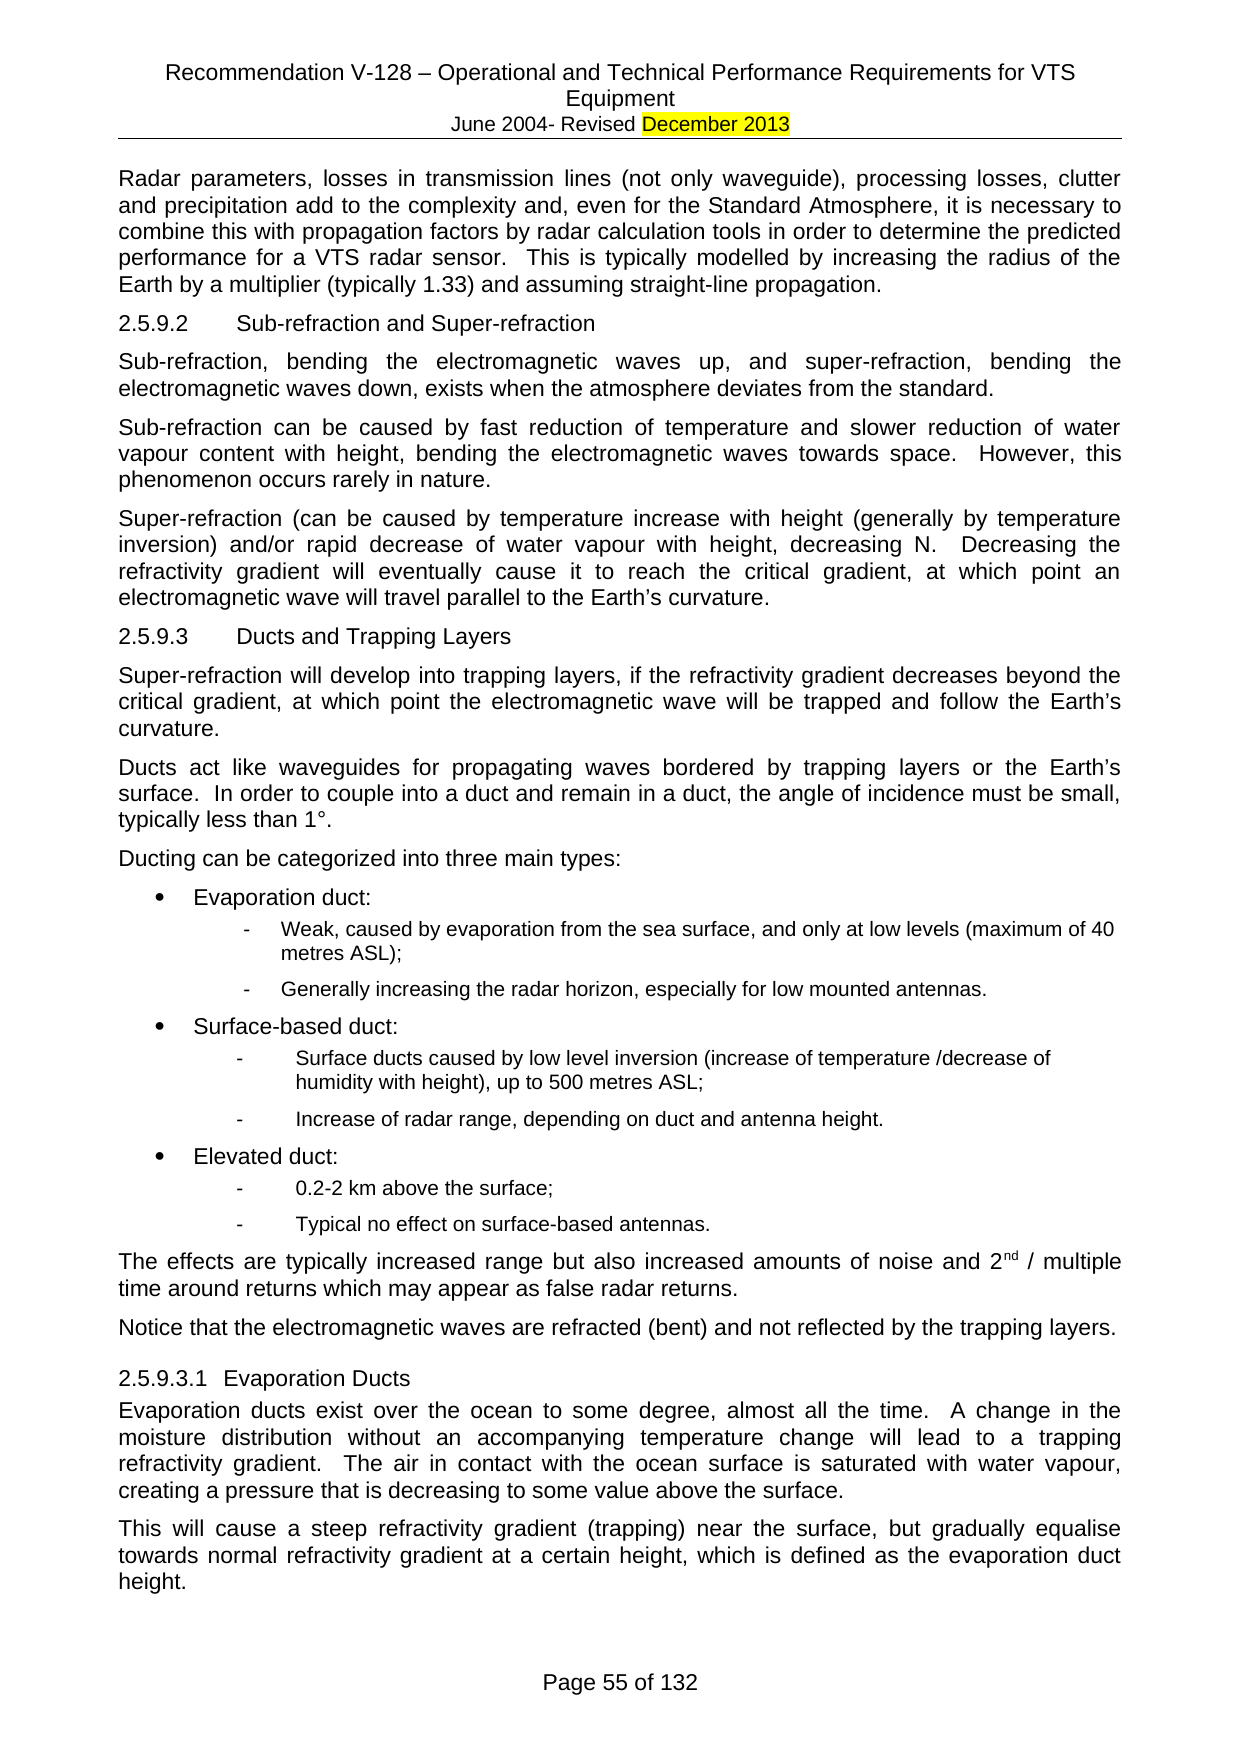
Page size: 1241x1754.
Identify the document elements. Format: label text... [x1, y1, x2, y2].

text Super-refraction (can be caused by temperature increase with height (generally by temperature inversion) and/or rapid decrease of water vapour with height, decreasing N. Decreasing the refractivity gradient will eventually cause it to reach the critical gradient, at which point an electromagnetic wave will travel parallel to the Earth’s curvature. [118, 505, 1122, 611]
text Super-refraction will develop into trapping layers, if the refractivity gradient decreases beyond the critical gradient, at which point the electromagnetic wave will be trapped and follow the Earth’s curvature. [118, 662, 1122, 741]
text Ducts act like waveguides for propagating waves bordered by trapping layers or the Earth’s surface. In order to couple into a duct and remain in a duct, the angle of incidence must be small, typically less than 1°. [118, 753, 1122, 832]
text Radar parameters, losses in transmission lines (not only waveguide), processing losses, clutter and precipitation add to the complexity and, even for the Standard Atmosphere, it is necessary to combine this with propagation factors by radar calculation tools in order to determine the predicted performance for a VTS radar sensor. This is typically modelled by increasing the radius of the Earth by a multiplier (typically 1.33) and assuming straight-line propagation. [118, 165, 1122, 297]
text 0.2-2 km above the surface; [236, 1175, 1122, 1199]
text The effects are typically increased range but also increased amounts of noise and 2nd / multiple time around returns which may appear as false radar returns. [118, 1248, 1122, 1301]
text Elevated duct: [156, 1143, 1122, 1169]
text This will cause a steep refractivity gradient (trapping) near the surface, but gradually equalise towards normal refractivity gradient at a certain height, which is defined as the evaporation duct height. [118, 1515, 1122, 1594]
text Ducting can be categorized into three main types: [118, 845, 1122, 871]
subtitle Evaporation Ducts [118, 1365, 1122, 1391]
text Increase of radar range, depending on duct and antenna height. [236, 1106, 1122, 1130]
text Evaporation duct: [156, 884, 1122, 910]
text Surface-based duct: [156, 1013, 1122, 1040]
text Surface ducts caused by low level inversion (increase of temperature /decrease of humidity with height), up to 500 metres ASL; [236, 1046, 1122, 1094]
text Sub-refraction can be caused by fast reduction of temperature and slower reduction of water vapour content with height, bending the electromagnetic waves towards space. However, this phenomenon occurs rarely in nature. [118, 413, 1122, 493]
subtitle Ducts and Trapping Layers [118, 623, 1122, 649]
text Notice that the electromagnetic waves are refracted (bent) and not reflected by the trapping layers. [118, 1313, 1122, 1340]
text Typical no effect on surface-based antennas. [236, 1212, 1122, 1236]
text Generally increasing the radar horizon, especially for low mounted antennas. [243, 977, 1122, 1001]
text Evaporation ducts exist over the ocean to some degree, almost all the time. A change in the moisture distribution without an accompanying temperature change will lead to a trapping refractivity gradient. The air in contact with the ocean surface is saturated with water vapour, creating a pressure that is decreasing to some value above the surface. [118, 1397, 1122, 1503]
subtitle Sub-refraction and Super-refraction [118, 309, 1122, 336]
text Weak, caused by evaporation from the sea surface, and only at low levels (maximum of 40 metres ASL); [243, 916, 1122, 964]
text Sub-refraction, bending the electromagnetic waves up, and super-refraction, bending the electromagnetic waves down, exists when the atmosphere deviates from the standard. [118, 348, 1122, 401]
